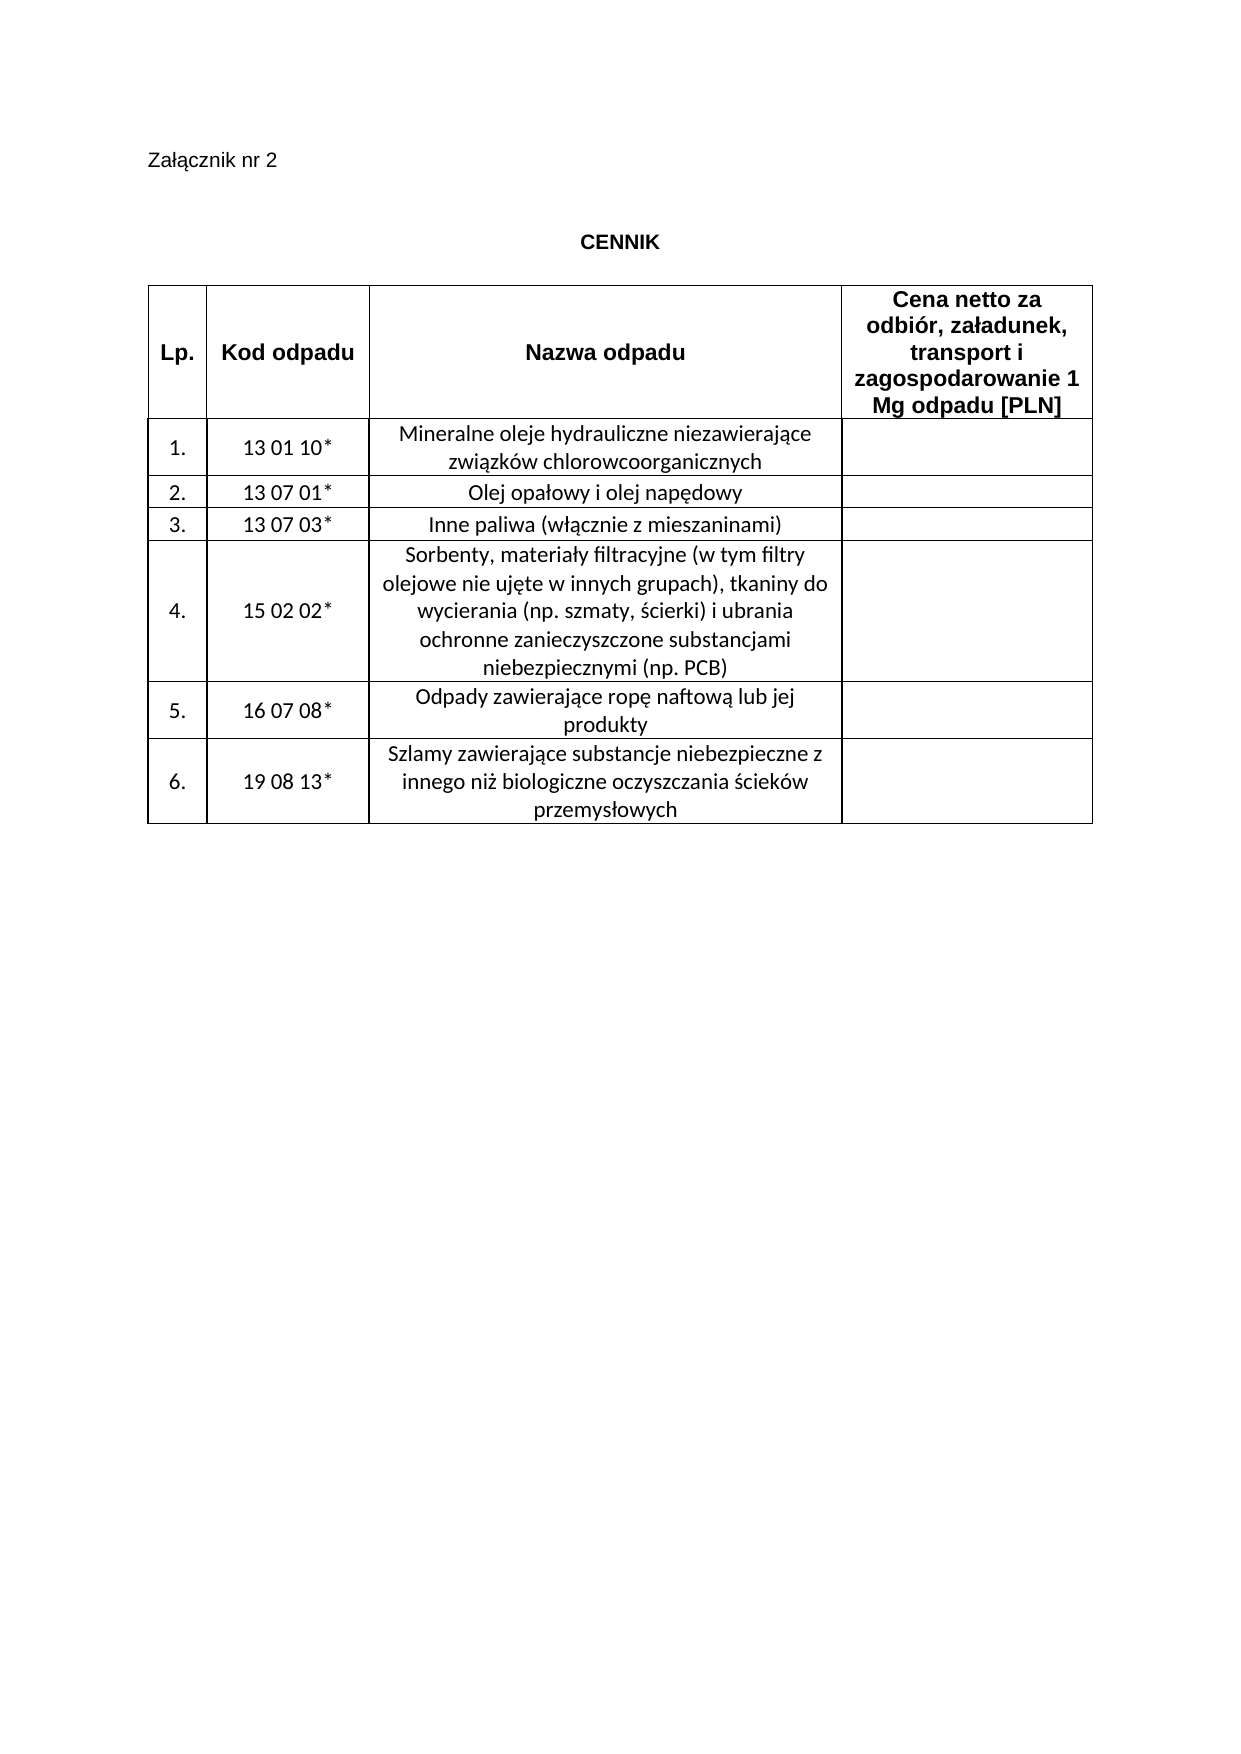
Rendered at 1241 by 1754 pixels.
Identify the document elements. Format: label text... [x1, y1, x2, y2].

table_cell Szlamy zawierające substancje niebezpieczne z innego niż biologiczne oczyszczania ścieków przemysłowych [370, 739, 841, 823]
text Załącznik nr 2 [148, 148, 1093, 172]
table_cell 16 07 08* [208, 682, 368, 738]
table_header Nazwa odpadu [370, 286, 841, 418]
table_cell 15 02 02* [208, 541, 368, 681]
text CENNIK [148, 230, 1093, 254]
table_cell [843, 541, 1092, 681]
table_cell [843, 739, 1092, 823]
table_cell [843, 682, 1092, 738]
table_cell 19 08 13* [208, 739, 368, 823]
table_cell 3. [149, 508, 206, 539]
table_cell 6. [149, 739, 206, 823]
table_cell 2. [149, 476, 206, 507]
table_cell Mineralne oleje hydrauliczne niezawierające związków chlorowcoorganicznych [370, 419, 841, 475]
table_cell [843, 508, 1092, 539]
table_cell 13 07 03* [208, 508, 368, 539]
table_cell Sorbenty, materiały filtracyjne (w tym filtry olejowe nie ujęte w innych grupach), tkaniny do wycierania (np. szmaty, ścierki) i ubrania ochronne zanieczyszczone substancjami niebezpiecznymi (np. PCB) [370, 541, 841, 681]
table_cell 4. [149, 541, 206, 681]
table_cell 1. [149, 419, 206, 475]
table_cell Inne paliwa (włącznie z mieszaninami) [370, 508, 841, 539]
table_header Lp. [149, 286, 206, 418]
table_cell [843, 419, 1092, 475]
table_header Kod odpadu [207, 286, 369, 418]
table_cell 5. [149, 682, 206, 738]
table_cell 13 07 01* [208, 476, 368, 507]
table_cell Olej opałowy i olej napędowy [370, 476, 841, 507]
table_cell Odpady zawierające ropę naftową lub jej produkty [370, 682, 841, 738]
table_cell 13 01 10* [208, 419, 368, 475]
table_cell [843, 476, 1092, 507]
table_header Cena netto za odbiór, załadunek, transport i zagospodarowanie 1 Mg odpadu [PLN] [842, 286, 1092, 418]
